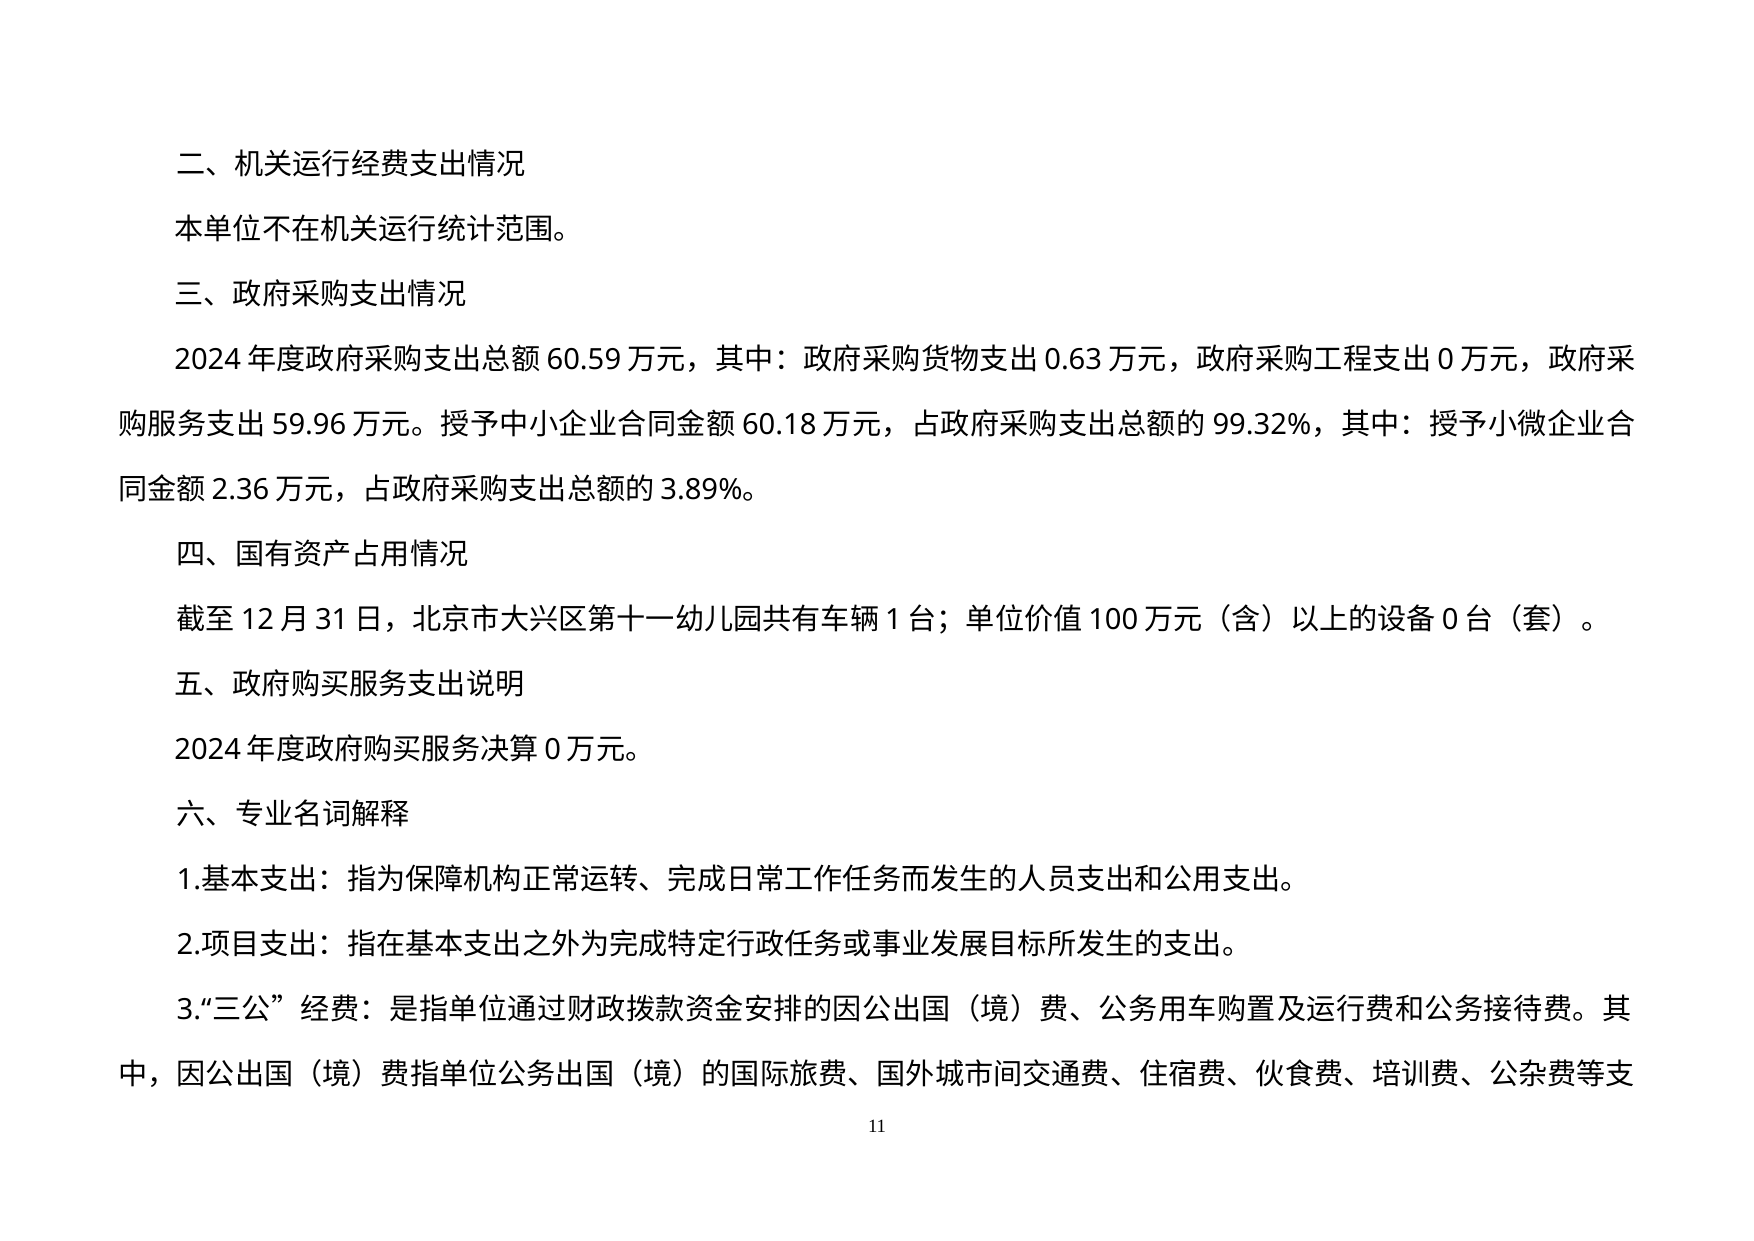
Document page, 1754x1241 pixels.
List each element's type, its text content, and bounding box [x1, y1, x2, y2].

text 本单位不在机关运行统计范围。 [174, 194, 1636, 259]
text 截至12月31日，北京市大兴区第十一幼儿园共有车辆1台；单位价值100万元（含）以上的设备0台（套）。 [118, 584, 1636, 649]
text 二、机关运行经费支出情况 [118, 129, 1636, 194]
text 2.项目支出：指在基本支出之外为完成特定行政任务或事业发展目标所发生的支出。 [118, 909, 1636, 974]
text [118, 974, 1636, 1104]
text 三、政府采购支出情况 [174, 259, 1636, 324]
text 四、国有资产占用情况 [118, 519, 1636, 584]
text 2024年度政府采购支出总额60.59万元，其中：政府采购货物支出0.63万元，政府采购工程支出0万元，政府采购服务支出59.96万元。授予中小企业合同金额60.18万元，占政府采购支出总额的99.32%，其中：授予小微企业合同金额2.36万元，占政府采购支出总额的3.89%。 [118, 324, 1636, 519]
text 五、政府购买服务支出说明 [118, 649, 1636, 714]
text 六、专业名词解释 [118, 779, 1636, 844]
text 2024年度政府购买服务决算0万元。 [118, 714, 1636, 779]
text 1.基本支出：指为保障机构正常运转、完成日常工作任务而发生的人员支出和公用支出。 [118, 844, 1636, 909]
